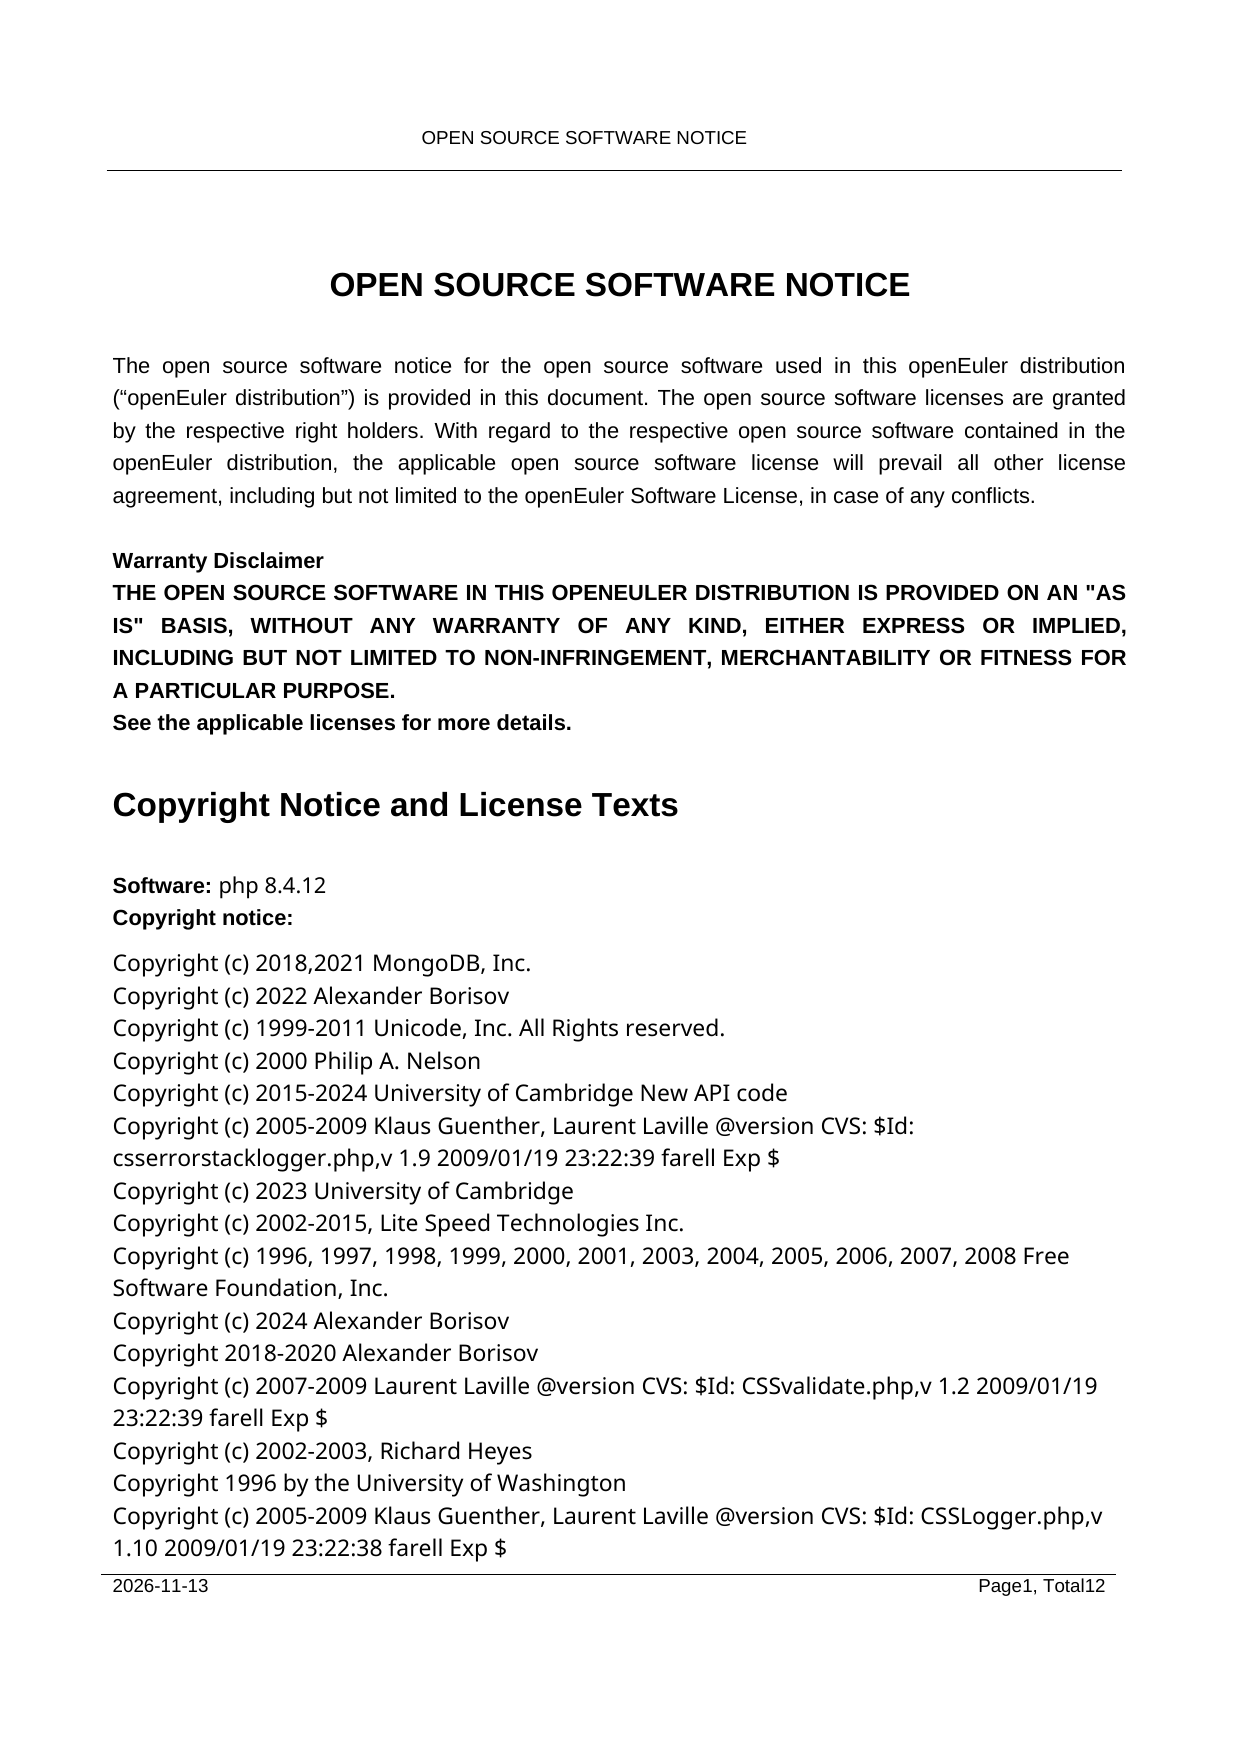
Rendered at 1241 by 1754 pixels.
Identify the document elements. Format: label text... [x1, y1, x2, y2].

title Software: php 8.4.12 [112, 869, 1128, 901]
text THE OPEN SOURCE SOFTWARE IN THIS OPENEULER DISTRIBUTION IS PROVIDED ON AN "AS IS" BASIS, WITHOUT ANY WARRANTY OF ANY KIND, EITHER EXPRESS OR IMPLIED, INCLUDING BUT NOT LIMITED TO NON-INFRINGEMENT, MERCHANTABILITY OR FITNESS FOR A PARTICULAR PURPOSE. See the applicable licenses for more details. [112, 576, 1128, 739]
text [112, 947, 1128, 1564]
text The open source software notice for the open source software used in this openEuler distribution (“openEuler distribution”) is provided in this document. The open source software licenses are granted by the respective right holders. With regard to the respective open source software contained in the openEuler distribution, the applicable open source software license will prevail all other license agreement, including but not limited to the openEuler Software License, in case of any conflicts. [112, 349, 1128, 511]
text Warranty Disclaimer [112, 544, 1128, 576]
text OPEN SOURCE SOFTWARE NOTICE [112, 251, 1128, 316]
text Copyright Notice and License Texts [112, 771, 1128, 836]
text Copyright notice: [112, 901, 1128, 934]
